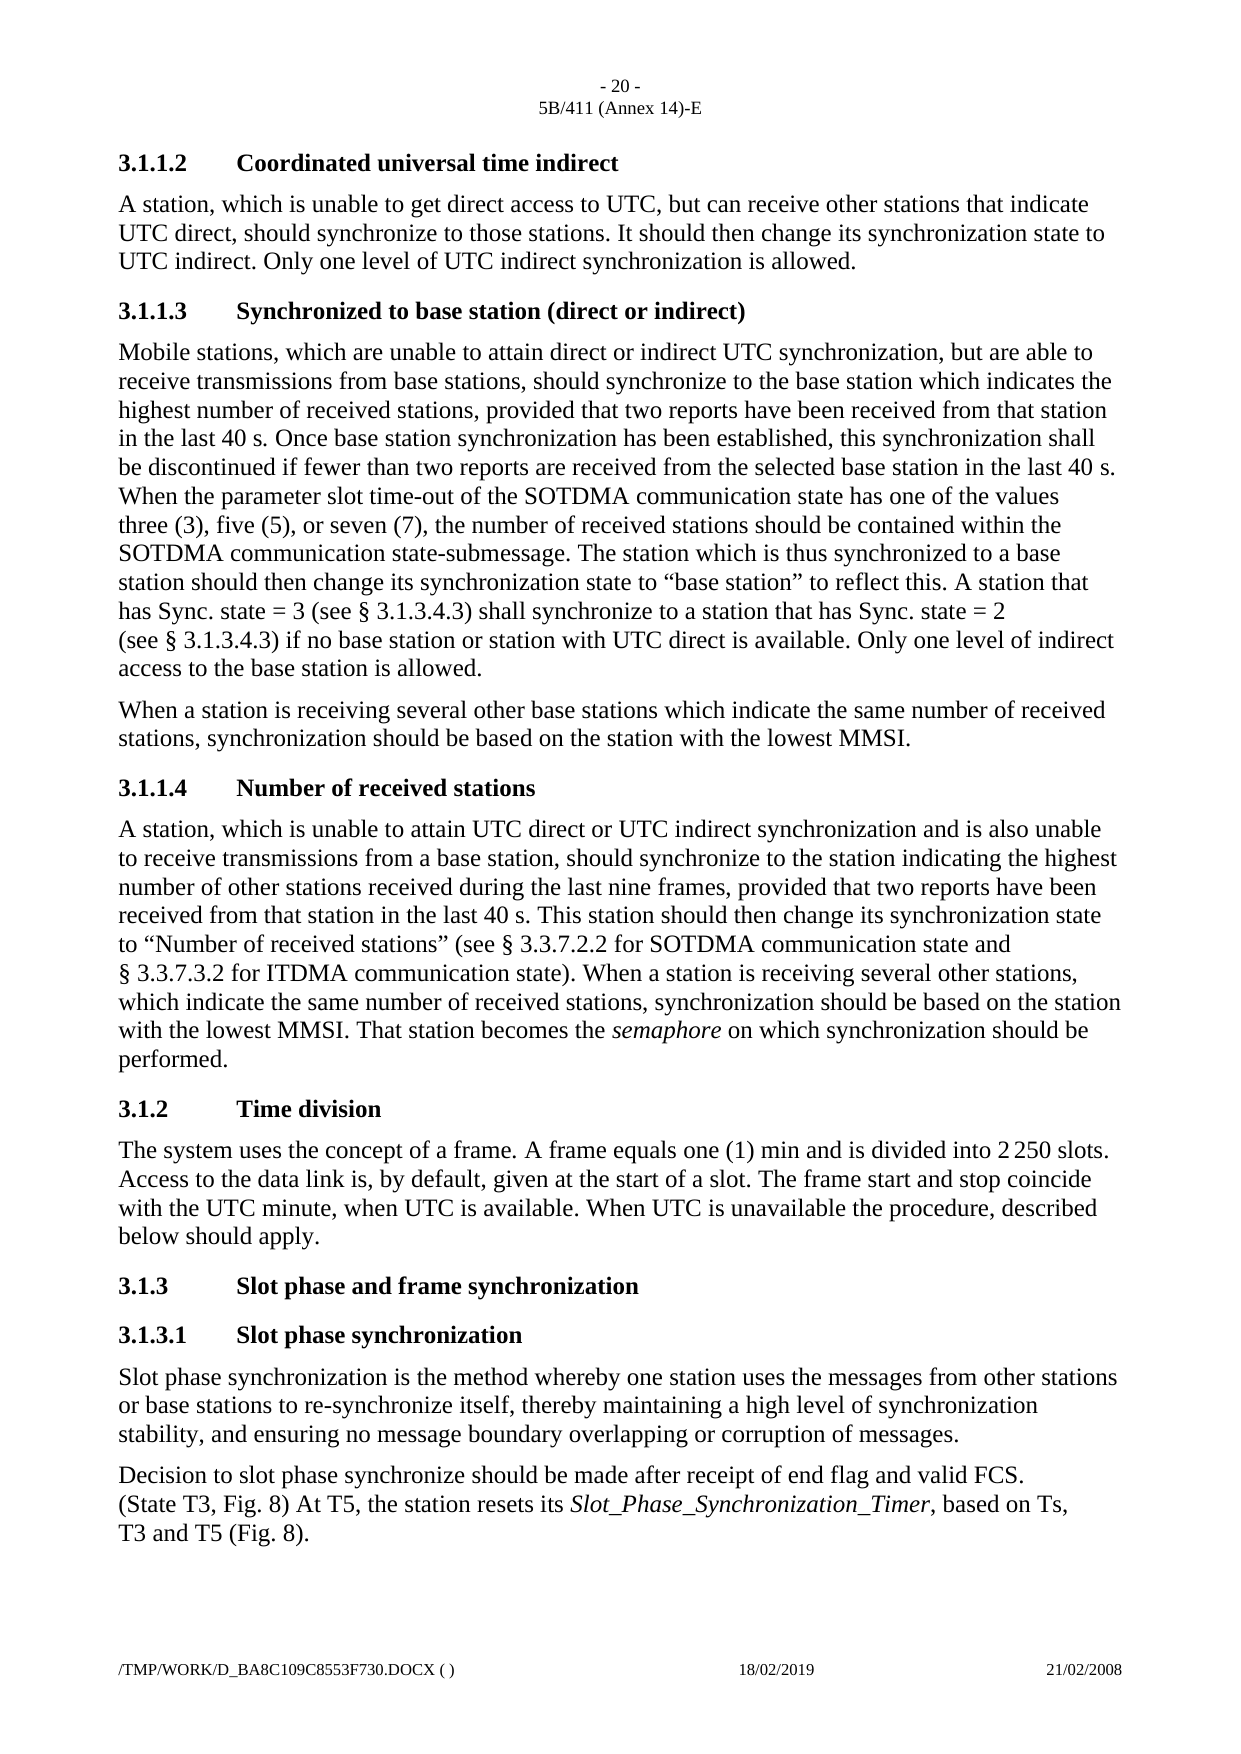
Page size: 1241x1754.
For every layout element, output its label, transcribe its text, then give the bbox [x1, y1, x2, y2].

subtitle 3.1.1.3 Synchronized to base station (direct or indirect) [118, 296, 1122, 325]
subtitle 3.1.2 Time division [118, 1094, 1122, 1123]
text A station, which is unable to get direct access to UTC, but can receive other stations that indicate UTC direct, should synchronize to those stations. It should then change its synchronization state to UTC indirect. Only one level of UTC indirect synchronization is allowed. [118, 189, 1122, 275]
subtitle 3.1.1.2 Coordinated universal time indirect [118, 148, 1122, 176]
text Mobile stations, which are unable to attain direct or indirect UTC synchronization, but are able to receive transmissions from base stations, should synchronize to the base station which indicates the highest number of received stations, provided that two reports have been received from that station in the last 40 s. Once base station synchronization has been established, this synchronization shall be discontinued if fewer than two reports are received from the selected base station in the last 40 s. When the parameter slot time-out of the SOTDMA communication state has one of the values three (3), five (5), or seven (7), the number of received stations should be contained within the SOTDMA communication state-submessage. The station which is thus synchronized to a base station should then change its synchronization state to “base station” to reflect this. A station that has Sync. state = 3 (see § 3.1.3.4.3) shall synchronize to a station that has Sync. state = 2 (see § 3.1.3.4.3) if no base station or station with UTC direct is available. Only one level of indirect access to the base station is allowed. [118, 337, 1122, 682]
text When a station is receiving several other base stations which indicate the same number of received stations, synchronization should be based on the station with the lowest MMSI. [118, 695, 1122, 752]
subtitle 3.1.3.1 Slot phase synchronization [118, 1321, 1122, 1349]
text Slot phase synchronization is the method whereby one station uses the messages from other stations or base stations to re-synchronize itself, thereby maintaining a high level of synchronization stability, and ensuring no message boundary overlapping or corruption of messages. [118, 1362, 1122, 1448]
text A station, which is unable to attain UTC direct or UTC indirect synchronization and is also unable to receive transmissions from a base station, should synchronize to the station indicating the highest number of other stations received during the last nine frames, provided that two reports have been received from that station in the last 40 s. This station should then change its synchronization state to “Number of received stations” (see § 3.3.7.2.2 for SOTDMA communication state and § 3.3.7.3.2 for ITDMA communication state). When a station is receiving several other stations, which indicate the same number of received stations, synchronization should be based on the station with the lowest MMSI. That station becomes the semaphore on which synchronization should be performed. [118, 814, 1122, 1073]
subtitle 3.1.3 Slot phase and frame synchronization [118, 1271, 1122, 1300]
text Decision to slot phase synchronize should be made after receipt of end flag and valid FCS. (State T3, Fig. 8) At T5, the station resets its Slot_Phase_Synchronization_Timer, based on Ts, T3 and T5 (Fig. 8). [118, 1461, 1122, 1547]
text The system uses the concept of a frame. A frame equals one (1) min and is divided into 2 250 slots. Access to the data link is, by default, given at the start of a slot. The frame start and stop coincide with the UTC minute, when UTC is available. When UTC is unavailable the procedure, described below should apply. [118, 1135, 1122, 1250]
subtitle 3.1.1.4 Number of received stations [118, 773, 1122, 802]
